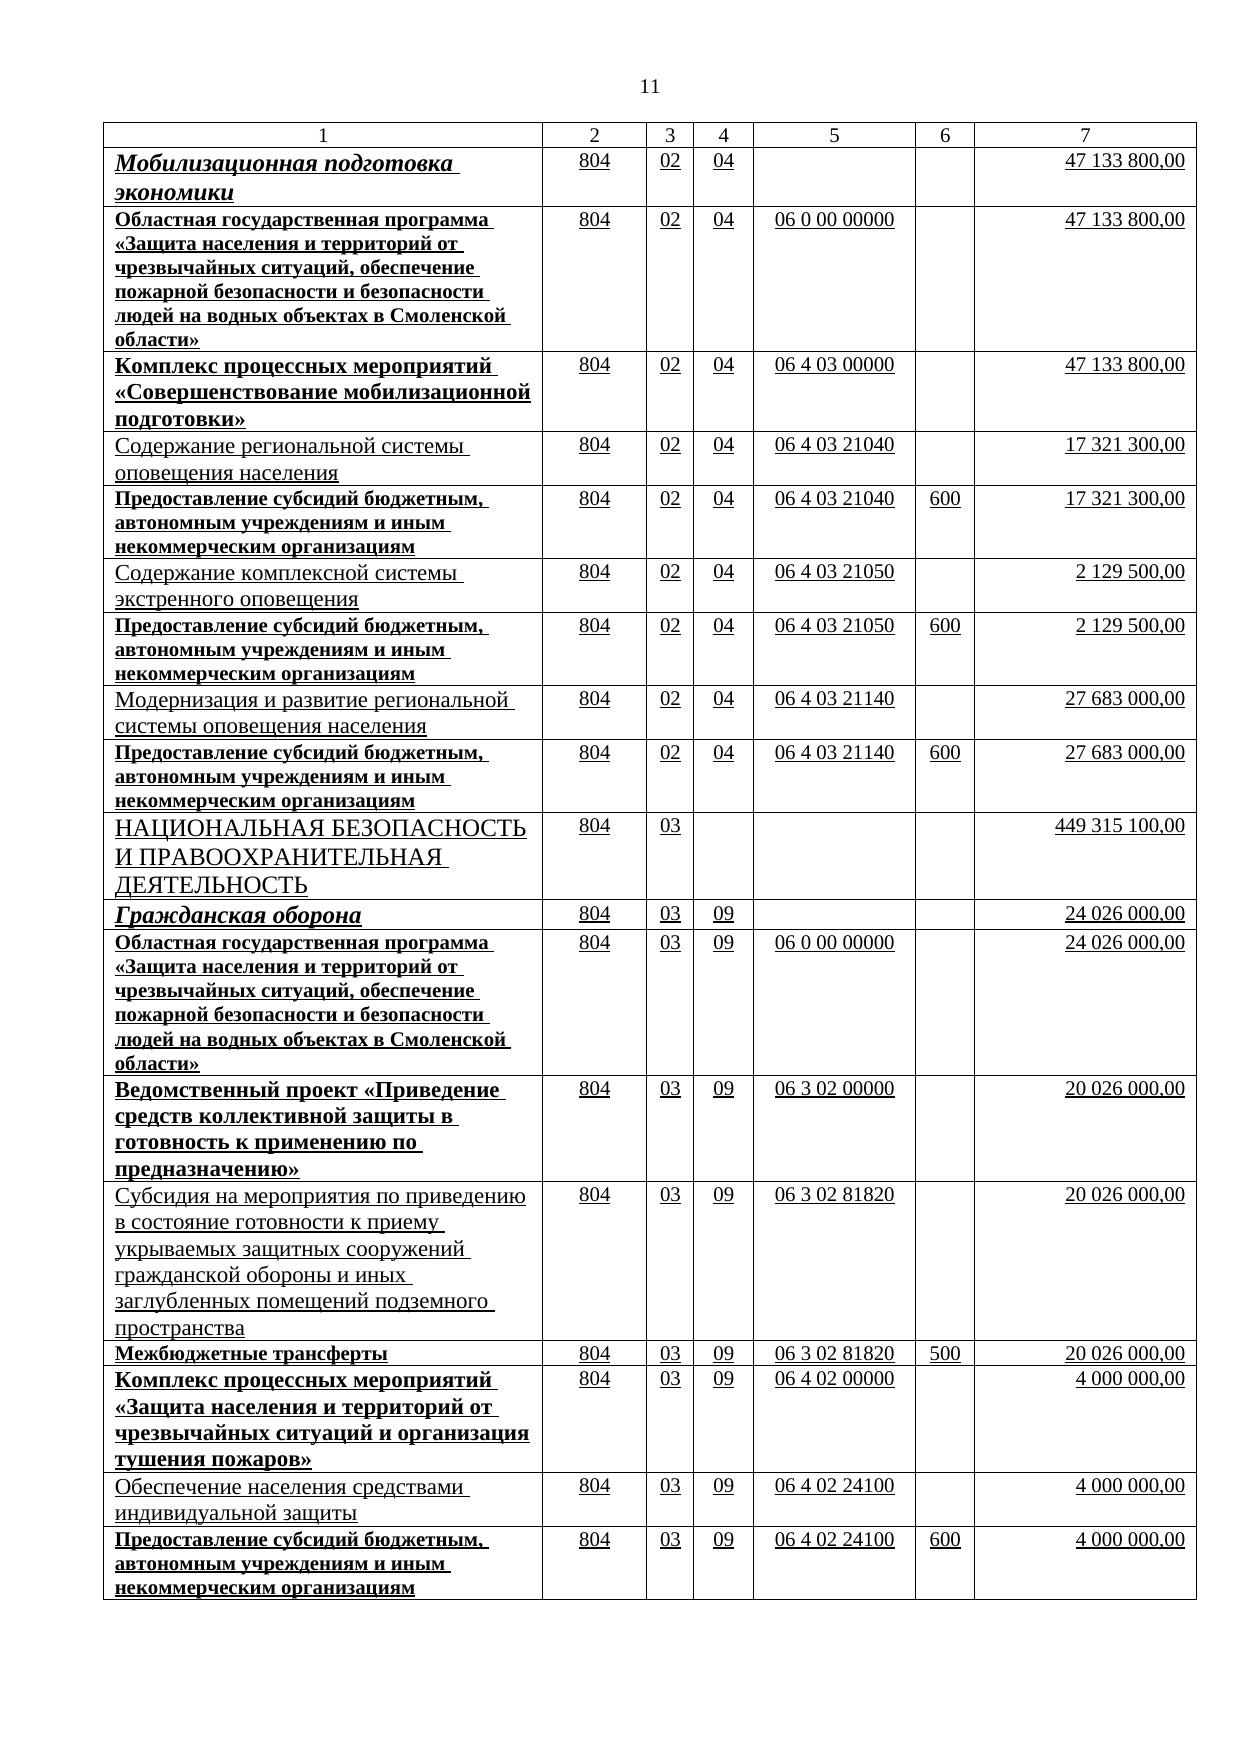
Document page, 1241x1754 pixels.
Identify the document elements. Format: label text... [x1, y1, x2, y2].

table_cell 804 [543, 207, 646, 351]
table_cell 47 133 800,00 [975, 352, 1196, 431]
table_cell 17 321 300,00 [975, 432, 1196, 485]
table_cell 04 [694, 740, 753, 812]
table_cell 804 [543, 1182, 646, 1340]
table_cell Субсидия на мероприятия по приведению в состояние готовности к приему укрываемых защитных сооружений гражданской обороны и иных заглубленных помещений подземного пространства [104, 1182, 542, 1340]
table_cell Модернизация и развитие региональной системы оповещения населения [104, 686, 542, 739]
table_cell 804 [543, 352, 646, 431]
table_cell 06 4 02 00000 [754, 1366, 915, 1472]
table_cell 17 321 300,00 [975, 486, 1196, 558]
table_cell 27 683 000,00 [975, 686, 1196, 739]
table_cell 47 133 800,00 [975, 148, 1196, 206]
table_cell [916, 1473, 974, 1526]
table_cell 600 [916, 486, 974, 558]
table_cell 47 133 800,00 [975, 207, 1196, 351]
table_cell 03 [647, 1366, 693, 1472]
table_header 1 [104, 123, 542, 147]
table_cell 804 [543, 1366, 646, 1472]
table_cell 24 026 000,00 [975, 900, 1196, 929]
table_cell 20 026 000,00 [975, 1341, 1196, 1365]
table_cell 02 [647, 148, 693, 206]
table_cell 804 [543, 930, 646, 1074]
table_cell 02 [647, 486, 693, 558]
table_cell Областная государственная программа «Защита населения и территорий от чрезвычайных ситуаций, обеспечение пожарной безопасности и безопасности людей на водных объектах в Смоленской области» [104, 207, 542, 351]
table_cell Предоставление субсидий бюджетным, автономным учреждениям и иным некоммерческим организациям [104, 740, 542, 812]
table_cell 600 [916, 613, 974, 685]
table_cell 06 3 02 00000 [754, 1076, 915, 1181]
table_cell 09 [694, 1182, 753, 1340]
table_cell 02 [647, 352, 693, 431]
table_cell 03 [647, 1182, 693, 1340]
table_cell 804 [543, 1076, 646, 1181]
table_cell 09 [694, 1527, 753, 1599]
table_cell 06 3 02 81820 [754, 1182, 915, 1340]
table_cell 24 026 000,00 [975, 930, 1196, 1074]
table_cell [916, 930, 974, 1074]
table_cell 04 [694, 559, 753, 612]
table_cell [916, 900, 974, 929]
table_cell 04 [694, 207, 753, 351]
table_cell 804 [543, 148, 646, 206]
table_cell 06 0 00 00000 [754, 207, 915, 351]
table_cell 09 [694, 900, 753, 929]
table_cell Содержание комплексной системы экстренного оповещения [104, 559, 542, 612]
table_cell [916, 432, 974, 485]
table_cell 06 4 03 00000 [754, 352, 915, 431]
table_cell [916, 1182, 974, 1340]
table_cell 20 026 000,00 [975, 1182, 1196, 1340]
table_cell 06 4 02 24100 [754, 1527, 915, 1599]
table_cell 09 [694, 930, 753, 1074]
table_cell [916, 1076, 974, 1181]
table_cell [754, 900, 915, 929]
table_cell 4 000 000,00 [975, 1527, 1196, 1599]
table_cell 04 [694, 432, 753, 485]
table_cell 03 [647, 1473, 693, 1526]
table_cell 03 [647, 813, 693, 899]
table_cell 06 4 02 24100 [754, 1473, 915, 1526]
table_cell 600 [916, 1527, 974, 1599]
table_cell Областная государственная программа «Защита населения и территорий от чрезвычайных ситуаций, обеспечение пожарной безопасности и безопасности людей на водных объектах в Смоленской области» [104, 930, 542, 1074]
table_header 4 [694, 123, 753, 147]
table_cell Ведомственный проект «Приведение средств коллективной защиты в готовность к применению по предназначению» [104, 1076, 542, 1181]
table_cell Комплекс процессных мероприятий «Защита населения и территорий от чрезвычайных ситуаций и организация тушения пожаров» [104, 1366, 542, 1472]
table_cell 09 [694, 1473, 753, 1526]
table_cell 804 [543, 1527, 646, 1599]
table_cell Содержание региональной системы оповещения населения [104, 432, 542, 485]
table_cell 804 [543, 486, 646, 558]
table_cell [754, 813, 915, 899]
table_cell 600 [916, 740, 974, 812]
table_cell 449 315 100,00 [975, 813, 1196, 899]
table_cell Гражданская оборона [104, 900, 542, 929]
table_cell [754, 148, 915, 206]
table_cell 500 [916, 1341, 974, 1365]
table_cell 04 [694, 613, 753, 685]
table_cell 06 3 02 81820 [754, 1341, 915, 1365]
table_cell [916, 559, 974, 612]
table_cell Мобилизационная подготовка экономики [104, 148, 542, 206]
table_cell 06 0 00 00000 [754, 930, 915, 1074]
table_header 7 [975, 123, 1196, 147]
table_cell 02 [647, 207, 693, 351]
table_cell [694, 813, 753, 899]
table_cell 27 683 000,00 [975, 740, 1196, 812]
table_cell [916, 352, 974, 431]
table_header 6 [916, 123, 974, 147]
table_header 5 [754, 123, 915, 147]
table_cell Предоставление субсидий бюджетным, автономным учреждениям и иным некоммерческим организациям [104, 613, 542, 685]
table_cell 804 [543, 686, 646, 739]
table_cell 06 4 03 21140 [754, 740, 915, 812]
table_cell 04 [694, 686, 753, 739]
table_cell 804 [543, 1473, 646, 1526]
table_header 3 [647, 123, 693, 147]
table_cell 02 [647, 432, 693, 485]
table_cell Предоставление субсидий бюджетным, автономным учреждениям и иным некоммерческим организациям [104, 486, 542, 558]
table_cell НАЦИОНАЛЬНАЯ БЕЗОПАСНОСТЬ И ПРАВООХРАНИТЕЛЬНАЯ ДЕЯТЕЛЬНОСТЬ [104, 813, 542, 899]
table_cell 04 [694, 486, 753, 558]
table_cell 06 4 03 21050 [754, 559, 915, 612]
table_cell 06 4 03 21050 [754, 613, 915, 685]
table_cell 04 [694, 148, 753, 206]
table_cell [916, 1366, 974, 1472]
table_cell 03 [647, 1076, 693, 1181]
table_cell 06 4 03 21040 [754, 432, 915, 485]
table_cell Предоставление субсидий бюджетным, автономным учреждениям и иным некоммерческим организациям [104, 1527, 542, 1599]
table_cell 06 4 03 21140 [754, 686, 915, 739]
table_cell 2 129 500,00 [975, 559, 1196, 612]
table_cell Комплекс процессных мероприятий «Совершенствование мобилизационной подготовки» [104, 352, 542, 431]
table_cell [916, 148, 974, 206]
table_cell 02 [647, 559, 693, 612]
table_cell 804 [543, 559, 646, 612]
table_cell 2 129 500,00 [975, 613, 1196, 685]
table_cell 804 [543, 613, 646, 685]
table_cell 06 4 03 21040 [754, 486, 915, 558]
table_cell 04 [694, 352, 753, 431]
table_cell 09 [694, 1076, 753, 1181]
table_cell 03 [647, 1527, 693, 1599]
table_cell 09 [694, 1341, 753, 1365]
table_cell [916, 813, 974, 899]
table_cell [916, 207, 974, 351]
table_cell 03 [647, 1341, 693, 1365]
table_cell 03 [647, 900, 693, 929]
table_cell 4 000 000,00 [975, 1473, 1196, 1526]
table_cell 804 [543, 432, 646, 485]
table_cell 804 [543, 813, 646, 899]
table_cell [916, 686, 974, 739]
table_cell 804 [543, 740, 646, 812]
table_cell 03 [647, 930, 693, 1074]
table_cell 804 [543, 900, 646, 929]
table_cell 20 026 000,00 [975, 1076, 1196, 1181]
table_cell 4 000 000,00 [975, 1366, 1196, 1472]
table_cell Межбюджетные трансферты [104, 1341, 542, 1365]
table_cell 02 [647, 686, 693, 739]
table_cell 02 [647, 740, 693, 812]
table_header 2 [543, 123, 646, 147]
table_cell 804 [543, 1341, 646, 1365]
table_cell 09 [694, 1366, 753, 1472]
table_cell Обеспечение населения средствами индивидуальной защиты [104, 1473, 542, 1526]
table_cell 02 [647, 613, 693, 685]
